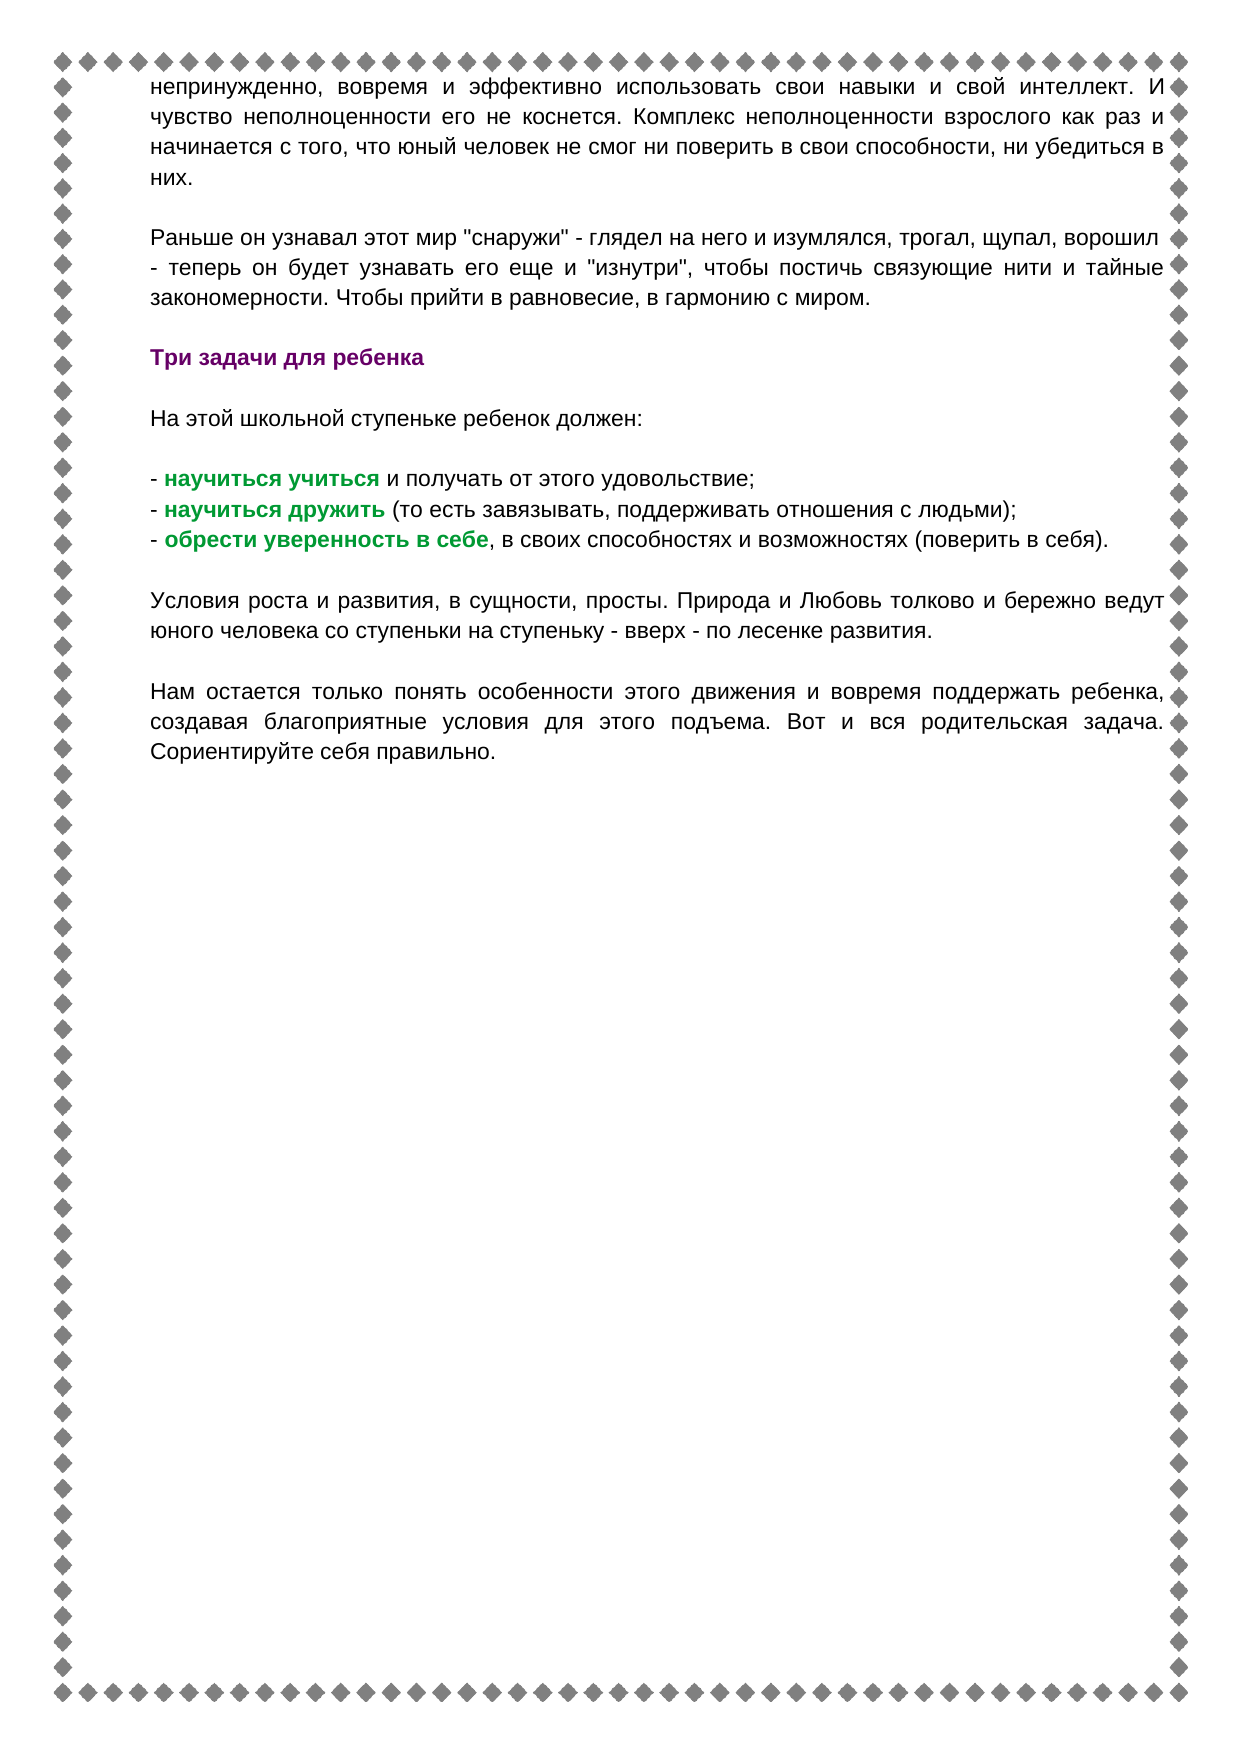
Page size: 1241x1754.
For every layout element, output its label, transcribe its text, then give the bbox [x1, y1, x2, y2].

picture [53, 52, 1188, 1702]
list научиться учиться и получать от этого удовольствие; [150, 465, 1178, 492]
text Раньше он узнавал этот мир "снаружи" - глядел на него и изумлялся, трогал, щупал, ворошил [150, 224, 1178, 250]
list теперь он будет узнавать его еще и "изнутри", чтобы постичь связующие нити и тайные закономерности. Чтобы прийти в равновесие, в гармонию с миром. [150, 254, 1165, 311]
text На этой школьной ступеньке ребенок должен: [150, 405, 1178, 431]
list научиться дружить (то есть завязывать, поддерживать отношения с людьми); [150, 496, 1178, 522]
subtitle Три задачи для ребенка [150, 344, 1178, 371]
text Условия роста и развития, в сущности, просты. Природа и Любовь толково и бережно ведут юного человека со ступеньки на ступеньку - вверх - по лесенке развития. [150, 587, 1166, 644]
list обрести уверенность в себе, в своих способностях и возможностях (поверить в себя). [150, 526, 1178, 552]
text непринужденно, вовремя и эффективно использовать свои навыки и свой интеллект. И чувство неполноценности его не коснется. Комплекс неполноценности взрослого как раз и начинается с того, что юный человек не смог ни поверить в свои способности, ни убедиться в них. [150, 73, 1166, 190]
text Нам остается только понять особенности этого движения и вовремя поддержать ребенка, создавая благоприятные условия для этого подъема. Вот и вся родительская задача. Сориентируйте себя правильно. [150, 678, 1165, 764]
